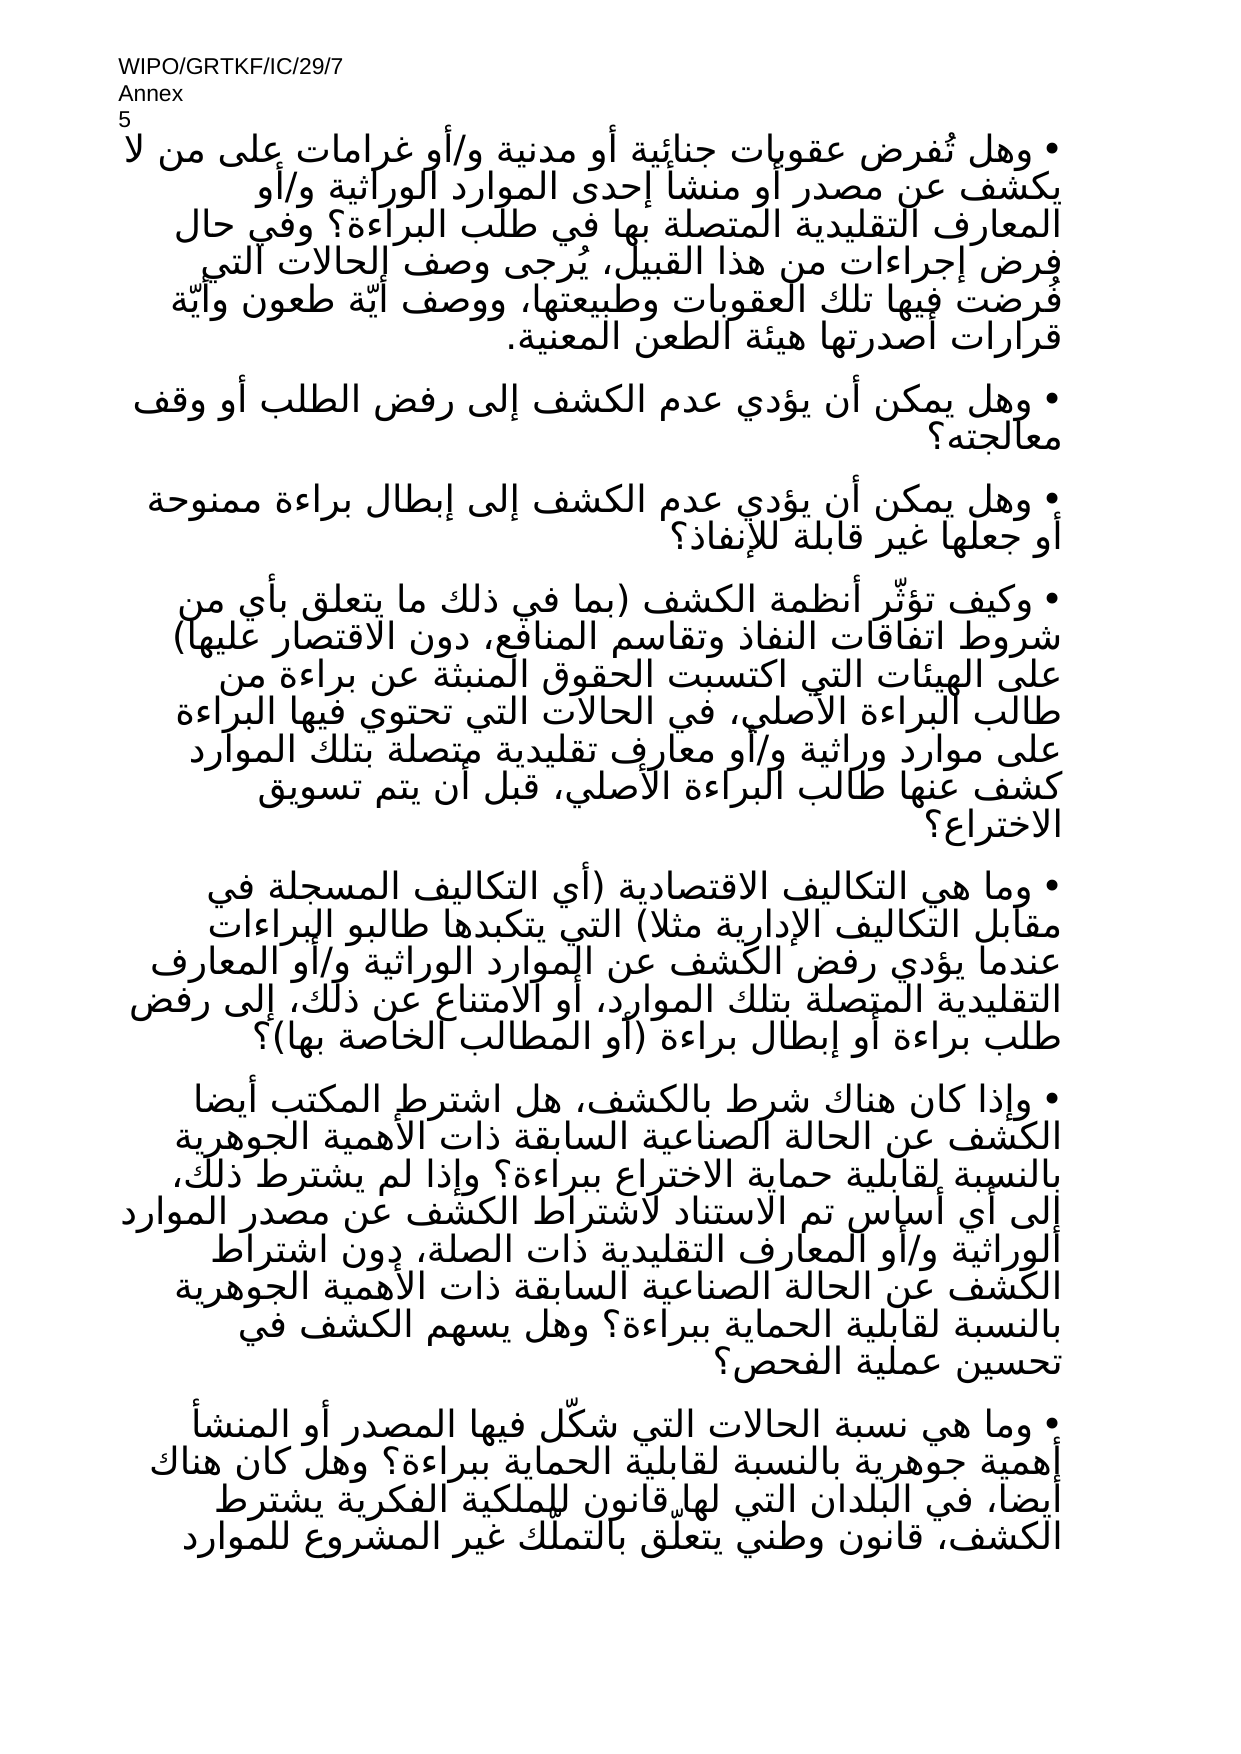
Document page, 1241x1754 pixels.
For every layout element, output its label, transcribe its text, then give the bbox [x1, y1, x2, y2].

text • وهل يمكن أن يؤدي عدم الكشف إلى رفض الطلب أو وقف معالجته؟ [118, 382, 1063, 457]
text • وما هي التكاليف الاقتصادية (أي التكاليف المسجلة في مقابل التكاليف الإدارية مثلا) التي يتكبدها طالبو البراءات عندما يؤدي رفض الكشف عن الموارد الوراثية و/أو المعارف التقليدية المتصلة بتلك الموارد، أو الامتناع عن ذلك، إلى رفض طلب براءة أو إبطال براءة (أو المطالب الخاصة بها)؟ [118, 870, 1063, 1057]
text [118, 1407, 1063, 1557]
text • وكيف تؤثّر أنظمة الكشف (بما في ذلك ما يتعلق بأي من شروط اتفاقات النفاذ وتقاسم المنافع، دون الاقتصار عليها) على الهيئات التي اكتسبت الحقوق المنبثة عن براءة من طالب البراءة الأصلي، في الحالات التي تحتوي فيها البراءة على موارد وراثية و/أو معارف تقليدية متصلة بتلك الموارد كشف عنها طالب البراءة الأصلي، قبل أن يتم تسويق الاختراع؟ [118, 582, 1063, 845]
text • وهل تُفرض عقوبات جنائية أو مدنية و/أو غرامات على من لا يكشف عن مصدر أو منشأ إحدى الموارد الوراثية و/أو المعارف التقليدية المتصلة بها في طلب البراءة؟ وفي حال فرض إجراءات من هذا القبيل، يُرجى وصف الحالات التي فُرضت فيها تلك العقوبات وطبيعتها، ووصف أيّة طعون وأيّة قرارات أصدرتها هيئة الطعن المعنية. [118, 132, 1063, 357]
text • وهل يمكن أن يؤدي عدم الكشف إلى إبطال براءة ممنوحة أو جعلها غير قابلة للإنفاذ؟ [118, 482, 1063, 557]
text • وإذا كان هناك شرط بالكشف، هل اشترط المكتب أيضا الكشف عن الحالة الصناعية السابقة ذات الأهمية الجوهرية بالنسبة لقابلية حماية الاختراع ببراءة؟ وإذا لم يشترط ذلك، إلى أي أساس تم الاستناد لاشتراط الكشف عن مصدر الموارد الوراثية و/أو المعارف التقليدية ذات الصلة، دون اشتراط الكشف عن الحالة الصناعية السابقة ذات الأهمية الجوهرية بالنسبة لقابلية الحماية ببراءة؟ وهل يسهم الكشف في تحسين عملية الفحص؟ [118, 1082, 1063, 1382]
